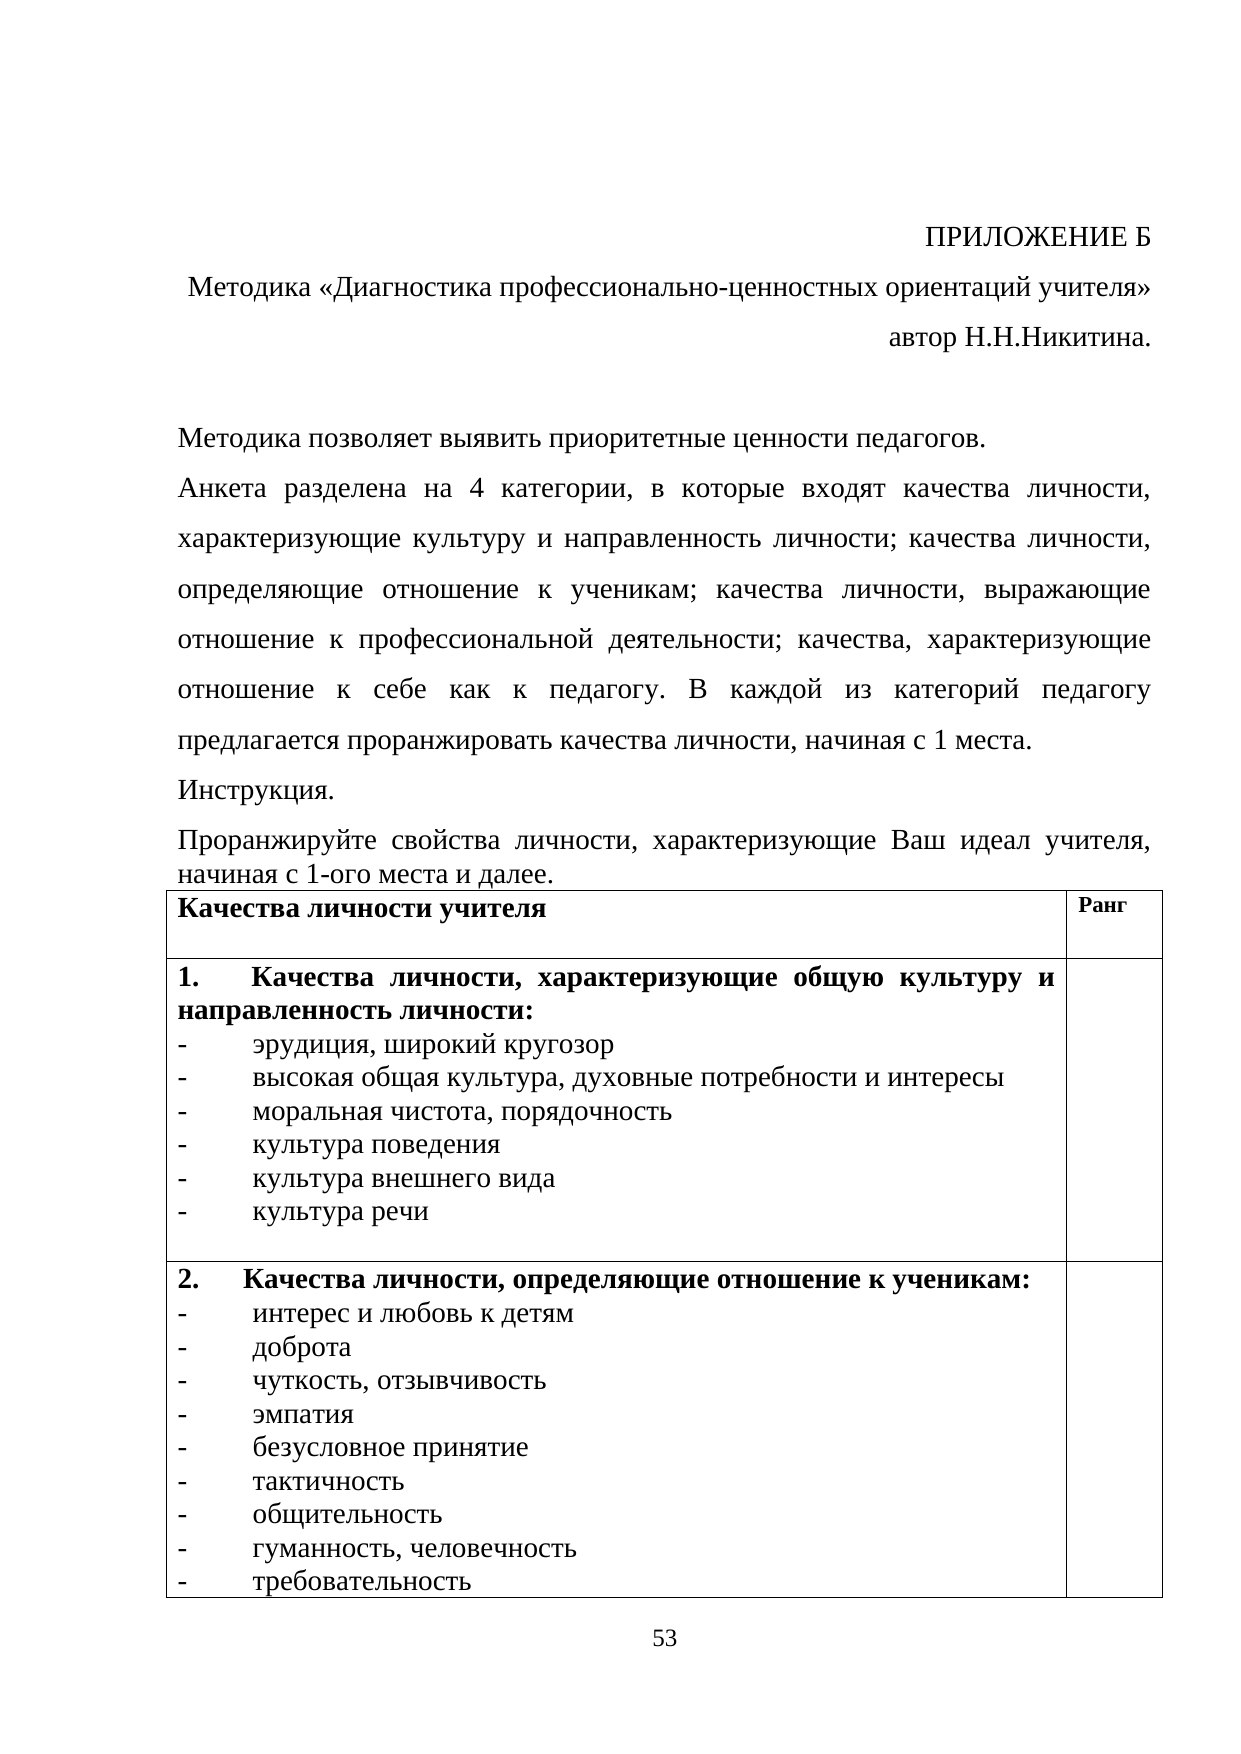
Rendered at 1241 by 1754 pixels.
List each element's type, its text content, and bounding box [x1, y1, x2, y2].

text Методика позволяет выявить приоритетные ценности педагогов. [177, 420, 1152, 453]
table_cell [1067, 959, 1162, 1261]
text ПРИЛОЖЕНИЕ Б [177, 219, 1152, 252]
text Анкета разделена на 4 категории, в которые входят качества личности, характеризующие культуру и направленность личности; качества личности, определяющие отношение к ученикам; качества личности, выражающие отношение к профессиональной деятельности; качества, характеризующие отношение к себе как к педагогу. В каждой из категорий педагогу предлагается проранжировать качества личности, начиная с 1 места. [177, 470, 1152, 755]
table_header Качества личности учителя [167, 891, 1066, 958]
table_cell 1. Качества личности, характеризующие общую культуру и направленность личности: - эрудиция, широкий кругозор - высокая общая культура, духовные потребности и интересы - моральная чистота, порядочность - культура поведения - культура внешнего вида - культура речи [167, 959, 1066, 1261]
text Проранжируйте свойства личности, характеризующие Ваш идеал учителя, начиная с 1-ого места и далее. [177, 822, 1152, 889]
table_header Ранг [1067, 891, 1162, 958]
text Методика «Диагностика профессионально-ценностных ориентаций учителя» [177, 269, 1152, 303]
table_cell [1067, 1262, 1162, 1597]
text Инструкция. [177, 772, 1152, 806]
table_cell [167, 1262, 1066, 1597]
text автор Н.Н.Никитина. [177, 319, 1152, 353]
